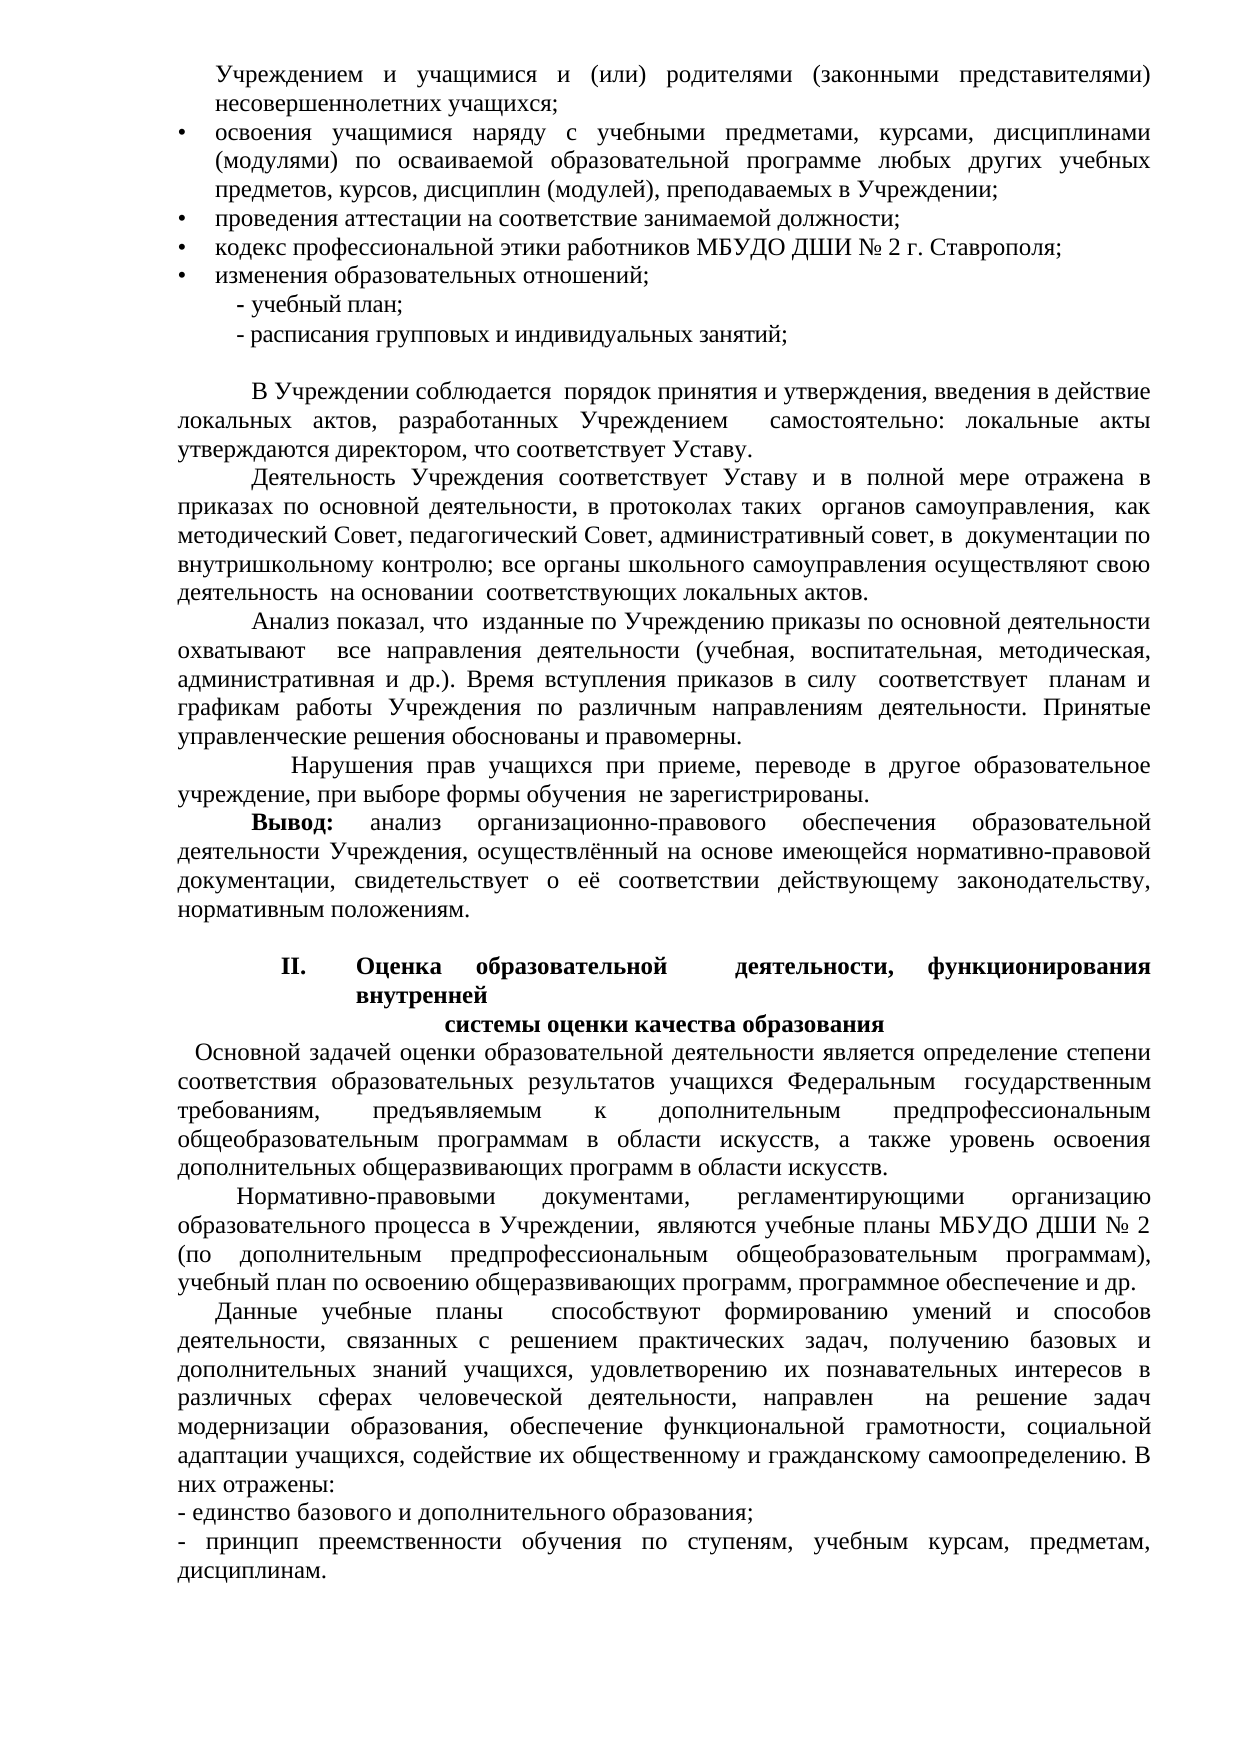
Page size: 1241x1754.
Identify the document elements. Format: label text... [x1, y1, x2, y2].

text Анализ показал, что изданные по Учреждению приказы по основной деятельности охватывают все направления деятельности (учебная, воспитательная, методическая, административная и др.). Время вступления приказов в силу соответствует планам и графикам работы Учреждения по различным направлениям деятельности. Принятые управленческие решения обоснованы и правомерны. [177, 606, 1152, 750]
text - учебный план; [236, 289, 1152, 318]
list Основной задачей оценки образовательной деятельности является определение степени соответствия образовательных результатов учащихся Федеральным государственным требованиям, предъявляемым к дополнительным предпрофессиональным общеобразовательным программам в области искусств, а также уровень освоения дополнительных общеразвивающих программ в области искусств. [177, 1037, 1152, 1181]
list кодекс профессиональной этики работников МБУДО ДШИ № 2 г. Ставрополя; [177, 232, 1152, 260]
text - единство базового и дополнительного образования; [177, 1497, 1152, 1526]
list Оценка образовательной деятельности, функционирования внутренней [281, 951, 1152, 1009]
list изменения образовательных отношений; [177, 260, 1152, 289]
text Данные учебные планы способствуют формированию умений и способов деятельности, связанных с решением практических задач, получению базовых и дополнительных знаний учащихся, удовлетворению их познавательных интересов в различных сферах человеческой деятельности, направлен на решение задач модернизации образования, обеспечение функциональной грамотности, социальной адаптации учащихся, содействие их общественному и гражданскому самоопределению. В них отражены: [177, 1296, 1152, 1497]
text - расписания групповых и индивидуальных занятий; [236, 319, 1152, 348]
text - принцип преемственности обучения по ступеням, учебным курсам, предметам, дисциплинам. [177, 1526, 1152, 1584]
text Вывод: анализ организационно-правового обеспечения образовательной деятельности Учреждения, осуществлённый на основе имеющейся нормативно-правовой документации, свидетельствует о её соответствии действующему законодательству, нормативным положениям. [177, 807, 1152, 922]
text Деятельность Учреждения соответствует Уставу и в полной мере отражена в приказах по основной деятельности, в протоколах таких органов самоуправления, как методический Совет, педагогический Совет, административный совет, в документации по внутришкольному контролю; все органы школьного самоуправления осуществляют свою деятельность на основании соответствующих локальных актов. [177, 462, 1152, 606]
text Нарушения прав учащихся при приеме, переводе в другое образовательное учреждение, при выборе формы обучения не зарегистрированы. [177, 750, 1152, 807]
text В Учреждении соблюдается порядок принятия и утверждения, введения в действие локальных актов, разработанных Учреждением самостоятельно: локальные акты утверждаются директором, что соответствует Уставу. [177, 376, 1152, 462]
list освоения учащимися наряду с учебными предметами, курсами, дисциплинами (модулями) по осваиваемой образовательной программе любых других учебных предметов, курсов, дисциплин (модулей), преподаваемых в Учреждении; [177, 117, 1152, 203]
list системы оценки качества образования [177, 1009, 1152, 1037]
list проведения аттестации на соответствие занимаемой должности; [177, 203, 1152, 232]
text Нормативно-правовыми документами, регламентирующими организацию образовательного процесса в Учреждении, являются учебные планы МБУДО ДШИ № 2 (по дополнительным предпрофессиональным общеобразовательным программам), учебный план по освоению общеразвивающих программ, программное обеспечение и др. [177, 1181, 1152, 1296]
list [177, 59, 1152, 117]
